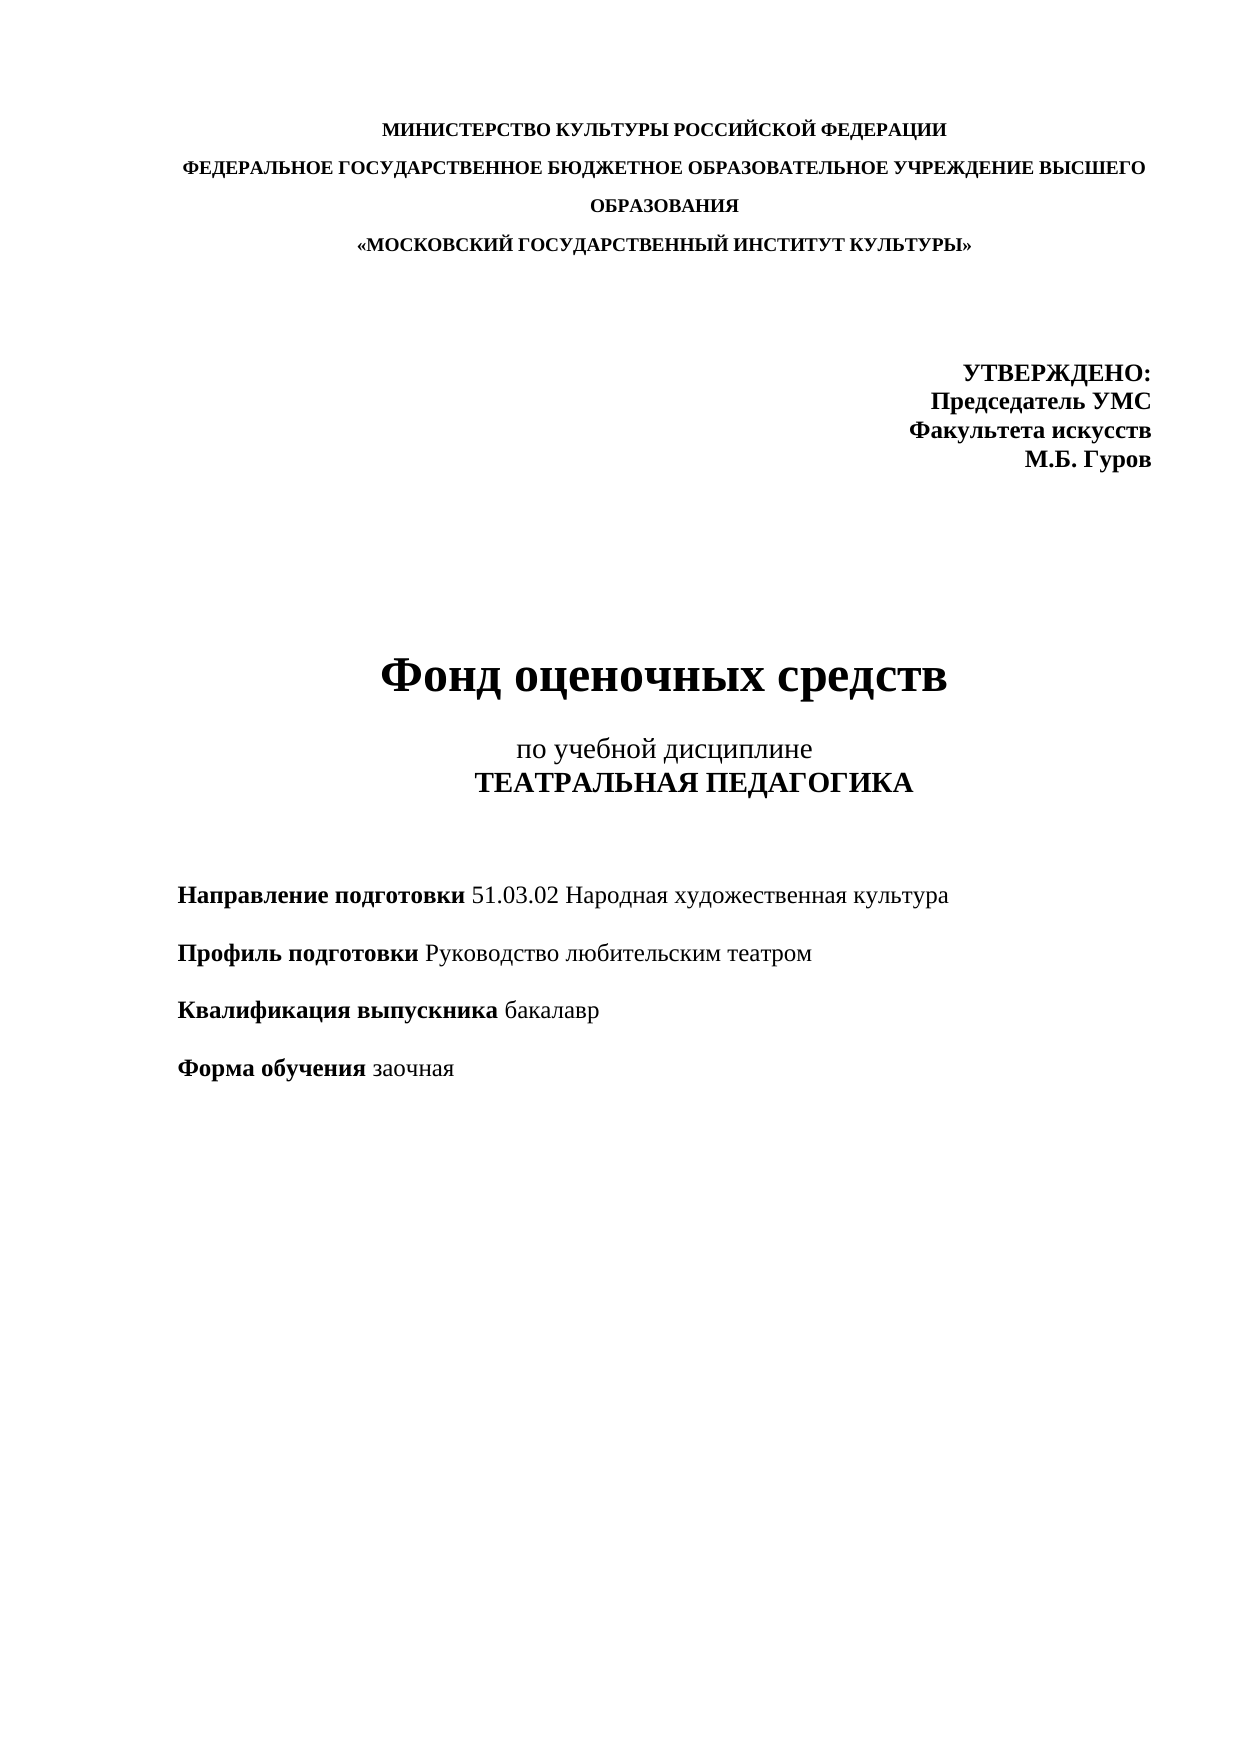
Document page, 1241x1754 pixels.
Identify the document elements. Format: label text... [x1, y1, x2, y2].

text Направление подготовки 51.03.02 Народная художественная культура [177, 880, 1152, 909]
text Фонд оценочных средств [177, 645, 1152, 703]
text Факультета искусств [177, 415, 1152, 444]
text ТЕАТРАЛЬНАЯ ПЕДАГОГИКА [177, 765, 1152, 798]
text Профиль подготовки Руководство любительским театром [177, 938, 1152, 966]
text МИНИСТЕРСТВО КУЛЬТУРЫ РОССИЙСКОЙ ФЕДЕРАЦИИ [177, 118, 1152, 156]
text Форма обучения заочная [177, 1053, 1152, 1081]
text УТВЕРЖДЕНО: [177, 358, 1152, 386]
text Председатель УМС [177, 386, 1152, 415]
text «МОСКОВСКИЙ ГОСУДАРСТВЕННЫЙ ИНСТИТУТ КУЛЬТУРЫ» [177, 233, 1152, 271]
text ФЕДЕРАЛЬНОЕ ГОСУДАРСТВЕННОЕ БЮДЖЕТНОЕ ОБРАЗОВАТЕЛЬНОЕ УЧРЕЖДЕНИЕ ВЫСШЕГО ОБРАЗОВАНИЯ [177, 156, 1152, 233]
text Квалификация выпускника бакалавр [177, 995, 1152, 1024]
text по учебной дисциплине [177, 731, 1152, 765]
text М.Б. Гуров [177, 444, 1152, 473]
